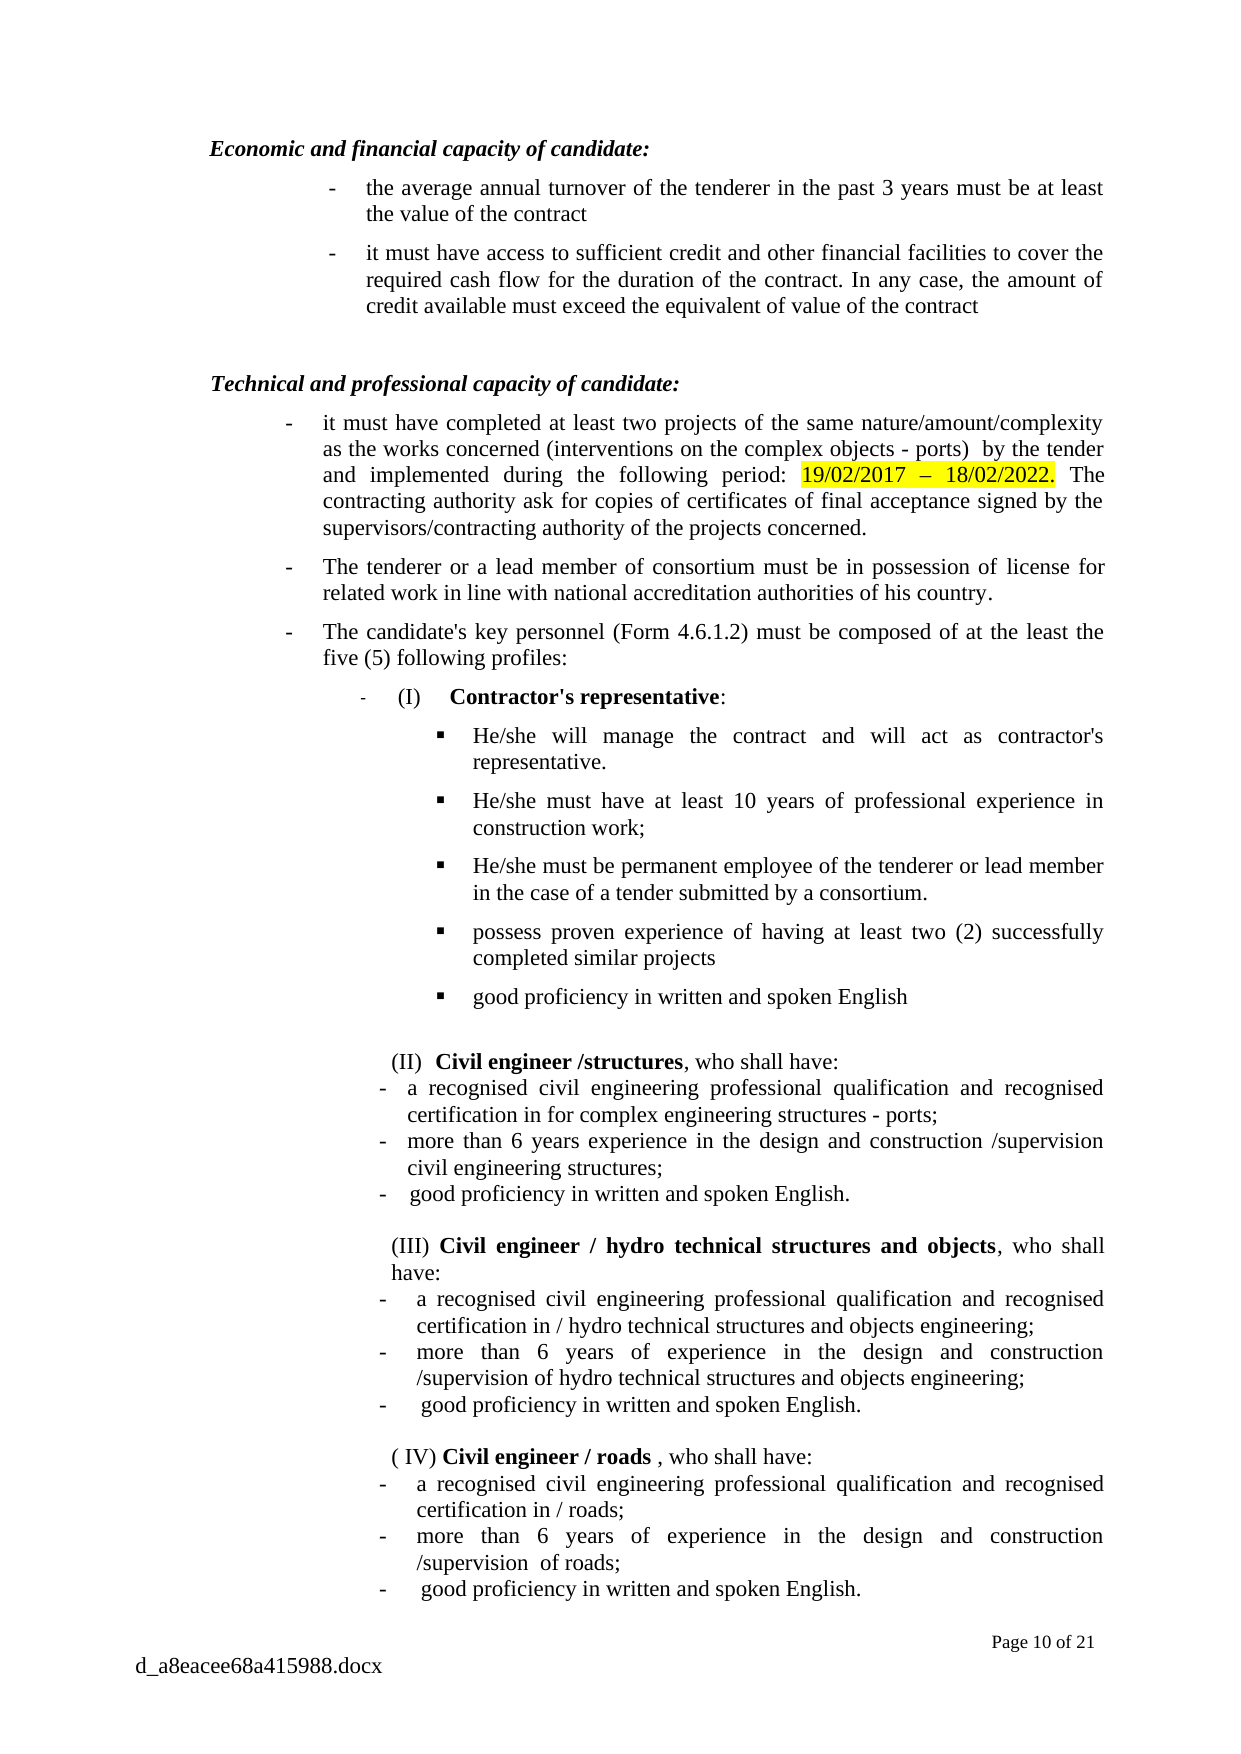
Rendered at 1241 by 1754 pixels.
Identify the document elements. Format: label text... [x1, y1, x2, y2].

list possess proven experience of having at least two (2) successfully completed similar projects [435, 918, 1105, 970]
text Economic and financial capacity of candidate: [209, 135, 1105, 162]
text - a recognised civil engineering professional qualification and recognised certification in / roads; [379, 1470, 1105, 1522]
list good proficiency in written and spoken English [435, 983, 1105, 1009]
list The tenderer or a lead member of consortium must be in possession of license for related work in line with national accreditation authorities of his country. [285, 553, 1105, 606]
text - good proficiency in written and spoken English. [379, 1575, 1105, 1602]
list it must have completed at least two projects of the same nature/amount/complexity as the works concerned (interventions on the complex objects - ports) by the tender and implemented during the following period: 19/02/2017 – 18/02/2022. The contracting authority ask for copies of certificates of final acceptance signed by the supervisors/contracting authority of the projects concerned. [285, 408, 1105, 540]
text - more than 6 years of experience in the design and construction /supervision of roads; [379, 1522, 1105, 1575]
list He/she must be permanent employee of the tenderer or lead member in the case of a tender submitted by a consortium. [435, 852, 1105, 905]
text (III) Civil engineer / hydro technical structures and objects, who shall have: [391, 1233, 1105, 1285]
text - a recognised civil engineering professional qualification and recognised certification in / hydro technical structures and objects engineering; [379, 1285, 1105, 1338]
text (II) Civil engineer /structures, who shall have: [391, 1048, 1105, 1074]
text - good proficiency in written and spoken English. [379, 1180, 1105, 1206]
text - more than 6 years experience in the design and construction /supervision civil engineering structures; [379, 1127, 1105, 1180]
list it must have access to sufficient credit and other financial facilities to cover the required cash flow for the duration of the contract. In any case, the amount of credit available must exceed the equivalent of value of the contract [328, 239, 1105, 318]
list The candidate's key personnel (Form 4.6.1.2) must be composed of at the least the five (5) following profiles: [285, 618, 1105, 671]
text Technical and professional capacity of candidate: [210, 370, 1105, 396]
text ( IV) Civil engineer / roads , who shall have: [391, 1443, 1105, 1470]
list He/she will manage the contract and will act as contractor's representative. [435, 722, 1105, 775]
list the average annual turnover of the tenderer in the past 3 years must be at least the value of the contract [328, 174, 1105, 227]
text - a recognised civil engineering professional qualification and recognised certification in for complex engineering structures - ports; [379, 1074, 1105, 1127]
text - good proficiency in written and spoken English. [379, 1391, 1105, 1417]
list (I) Contractor's representative: [360, 683, 1105, 709]
text - more than 6 years of experience in the design and construction /supervision of hydro technical structures and objects engineering; [379, 1338, 1105, 1391]
list He/she must have at least 10 years of professional experience in construction work; [435, 787, 1105, 840]
